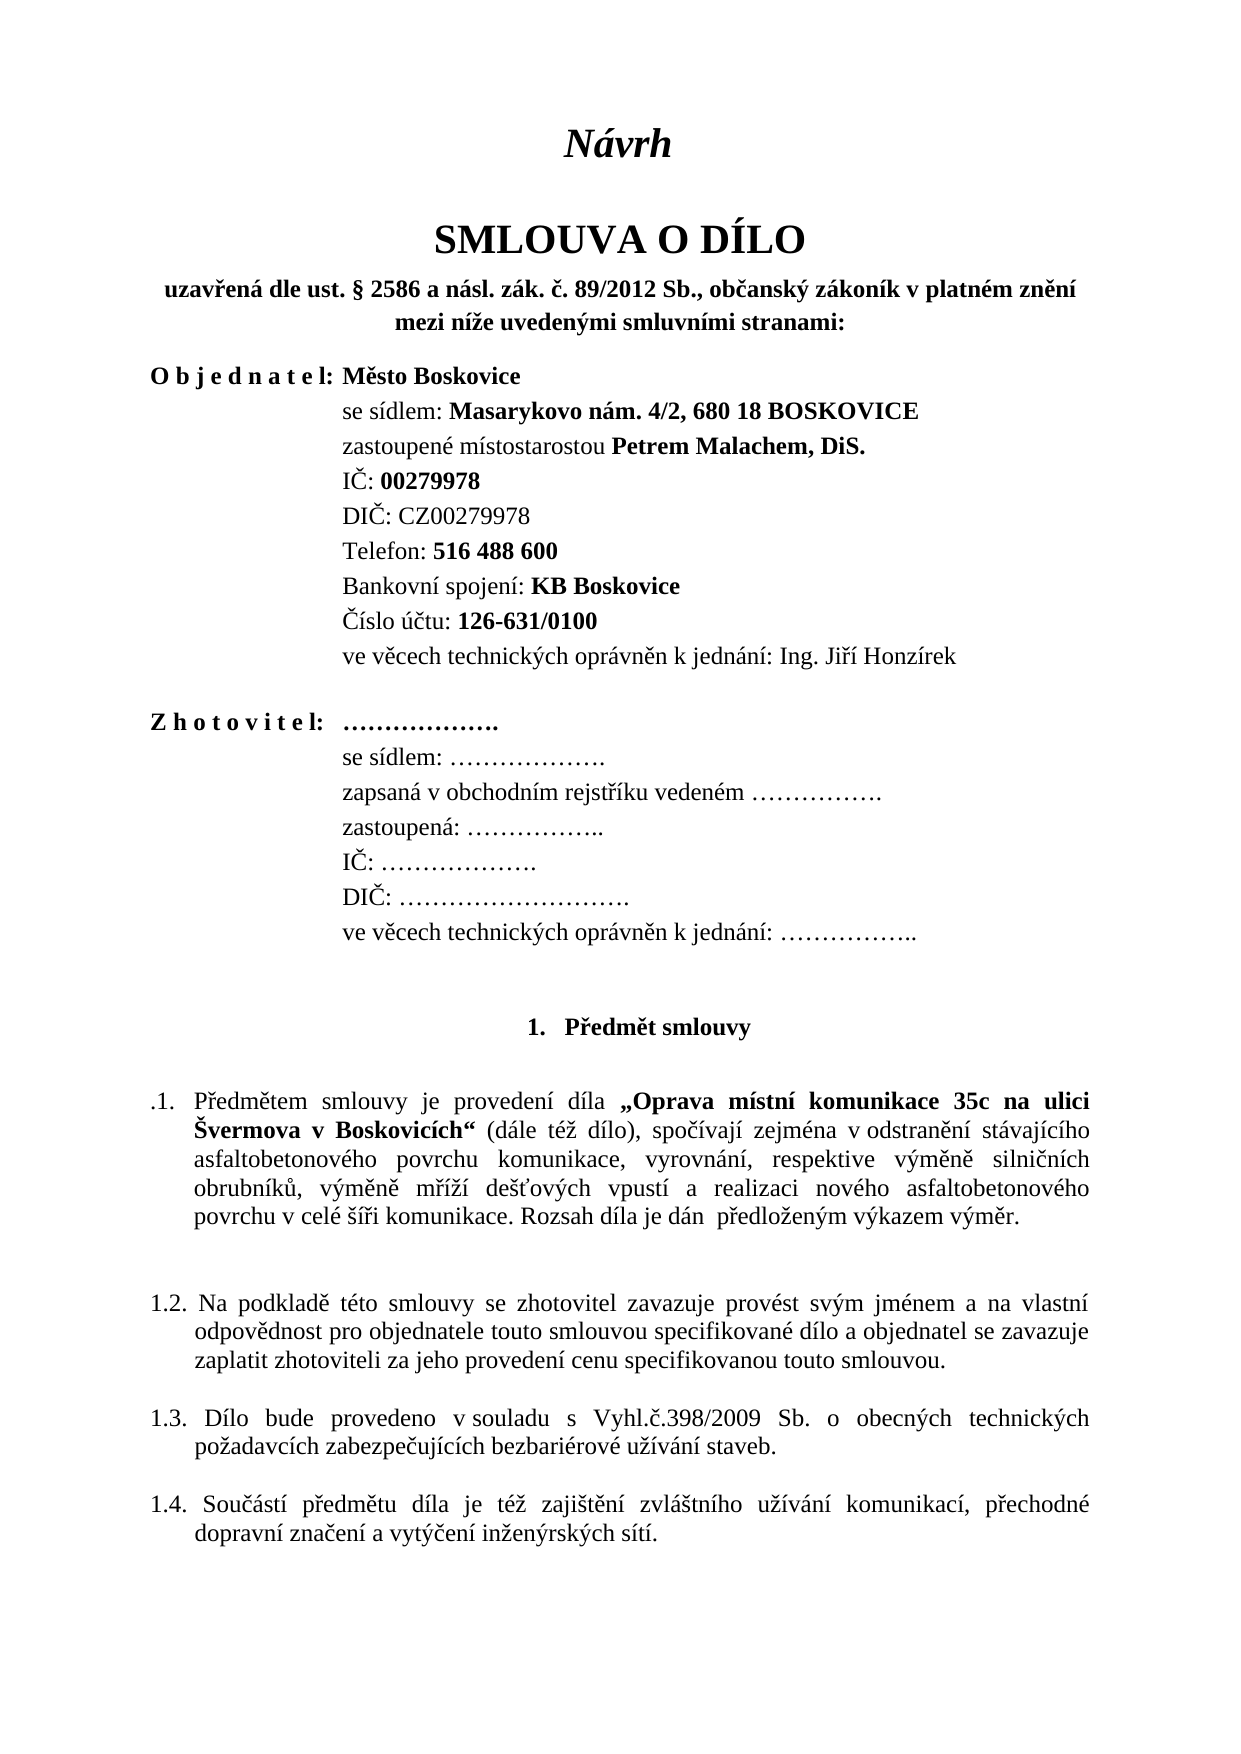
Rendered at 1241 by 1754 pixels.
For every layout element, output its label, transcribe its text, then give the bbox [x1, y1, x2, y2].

text IČ: ………………. [150, 847, 1090, 875]
text 1.4. Součástí předmětu díla je též zajištění zvláštního užívání komunikací, přechodné dopravní značení a vytýčení inženýrských sítí. [150, 1489, 1090, 1546]
text se sídlem: ………………. [150, 742, 1090, 770]
text zapsaná v obchodním rejstříku vedeném ……………. [342, 777, 1090, 805]
text 1.2. Na podkladě této smlouvy se zhotovitel zavazuje provést svým jménem a na vlastní odpovědnost pro objednatele touto smlouvou specifikované dílo a objednatel se zavazuje zaplatit zhotoviteli za jeho provedení cenu specifikovanou touto smlouvou. [150, 1288, 1090, 1374]
text Číslo účtu: 126-631/0100 [150, 606, 1090, 635]
text se sídlem: Masarykovo nám. 4/2, 680 18 BOSKOVICE [150, 396, 1090, 425]
text O b j e d n a t e l: Město Boskovice [150, 361, 1090, 390]
list Předmět smlouvy [187, 1012, 1090, 1041]
text SMLOUVA O DÍLO [150, 214, 1090, 262]
text DIČ: CZ00279978 [150, 501, 1090, 530]
text ve věcech technických oprávněn k jednání: …………….. [150, 917, 1090, 945]
text uzavřená dle ust. § 2586 a násl. zák. č. 89/2012 Sb., občanský zákoník v platném znění [150, 274, 1090, 303]
text mezi níže uvedenými smluvními stranami: [150, 307, 1090, 336]
text Z h o t o v i t e l: ………………. [150, 707, 1090, 735]
text zastoupená: …………….. [150, 812, 1090, 840]
list Předmětem smlouvy je provedení díla „Oprava místní komunikace 35c na ulici Švermova v Boskovicích“ (dále též dílo), spočívají zejména v odstranění stávajícího asfaltobetonového povrchu komunikace, vyrovnání, respektive výměně silničních obrubníků, výměně mříží dešťových vpustí a realizaci nového asfaltobetonového povrchu v celé šíři komunikace. Rozsah díla je dán předloženým výkazem výměr. [150, 1086, 1090, 1259]
text ve věcech technických oprávněn k jednání: Ing. Jiří Honzírek [150, 641, 1090, 670]
text DIČ: ………………………. [150, 882, 1090, 910]
text Návrh [150, 118, 1090, 166]
text Telefon: 516 488 600 [150, 536, 1090, 565]
text Bankovní spojení: KB Boskovice [150, 571, 1090, 600]
text 1.3. Dílo bude provedeno v souladu s Vyhl.č.398/2009 Sb. o obecných technických požadavcích zabezpečujících bezbariérové užívání staveb. [150, 1403, 1090, 1460]
text zastoupené místostarostou Petrem Malachem, DiS. [150, 431, 1090, 460]
text IČ: 00279978 [150, 466, 1090, 495]
